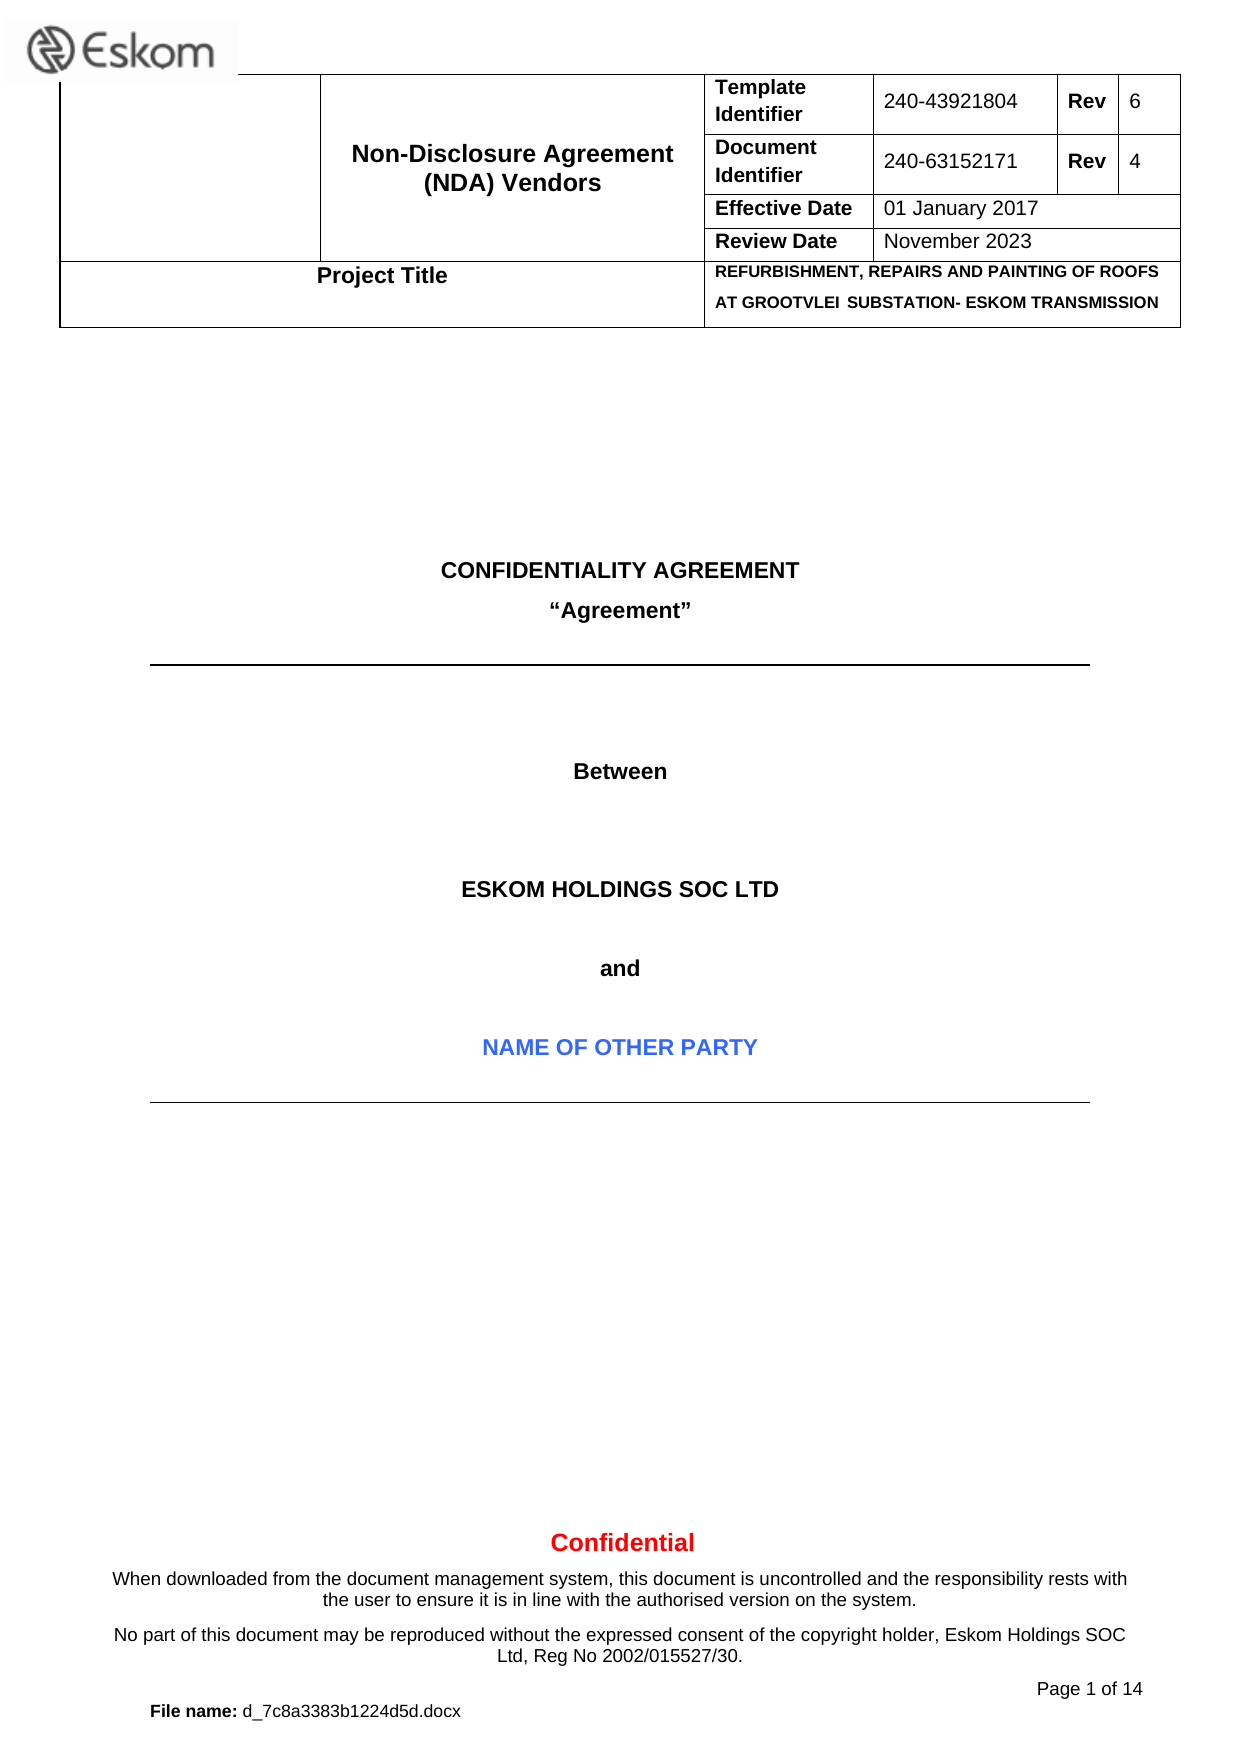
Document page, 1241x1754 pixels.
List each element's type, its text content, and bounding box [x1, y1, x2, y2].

text “Agreement” [150, 597, 1090, 623]
text ESKOM HOLDINGS SOC LTD [150, 876, 1090, 902]
text and [150, 955, 1090, 981]
text CONFIDENTIALITY AGREEMENT [150, 557, 1090, 583]
text Between [150, 758, 1090, 784]
text NAME OF OTHER PARTY [150, 1034, 1090, 1060]
